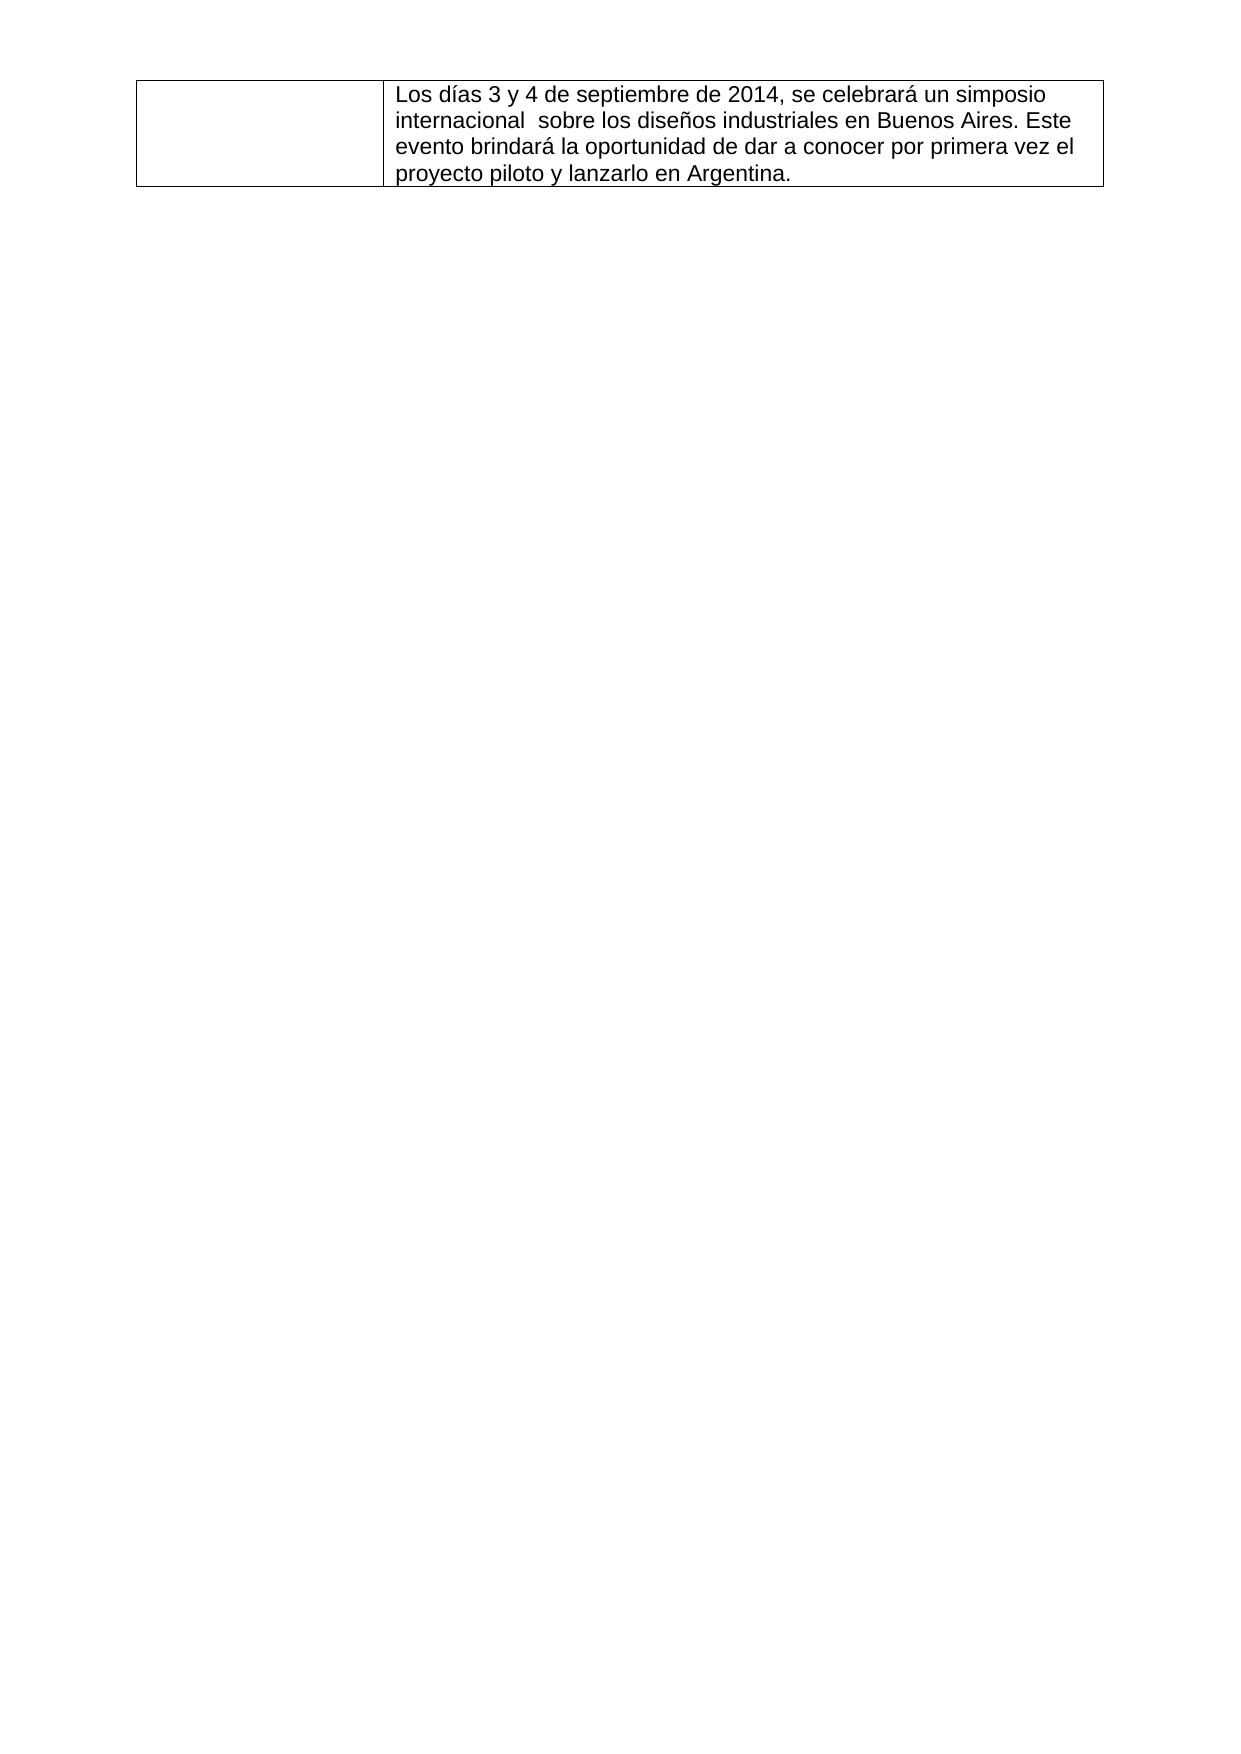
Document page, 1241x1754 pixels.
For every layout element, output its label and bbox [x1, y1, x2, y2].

table_cell [137, 81, 383, 186]
table_cell [384, 81, 1103, 186]
